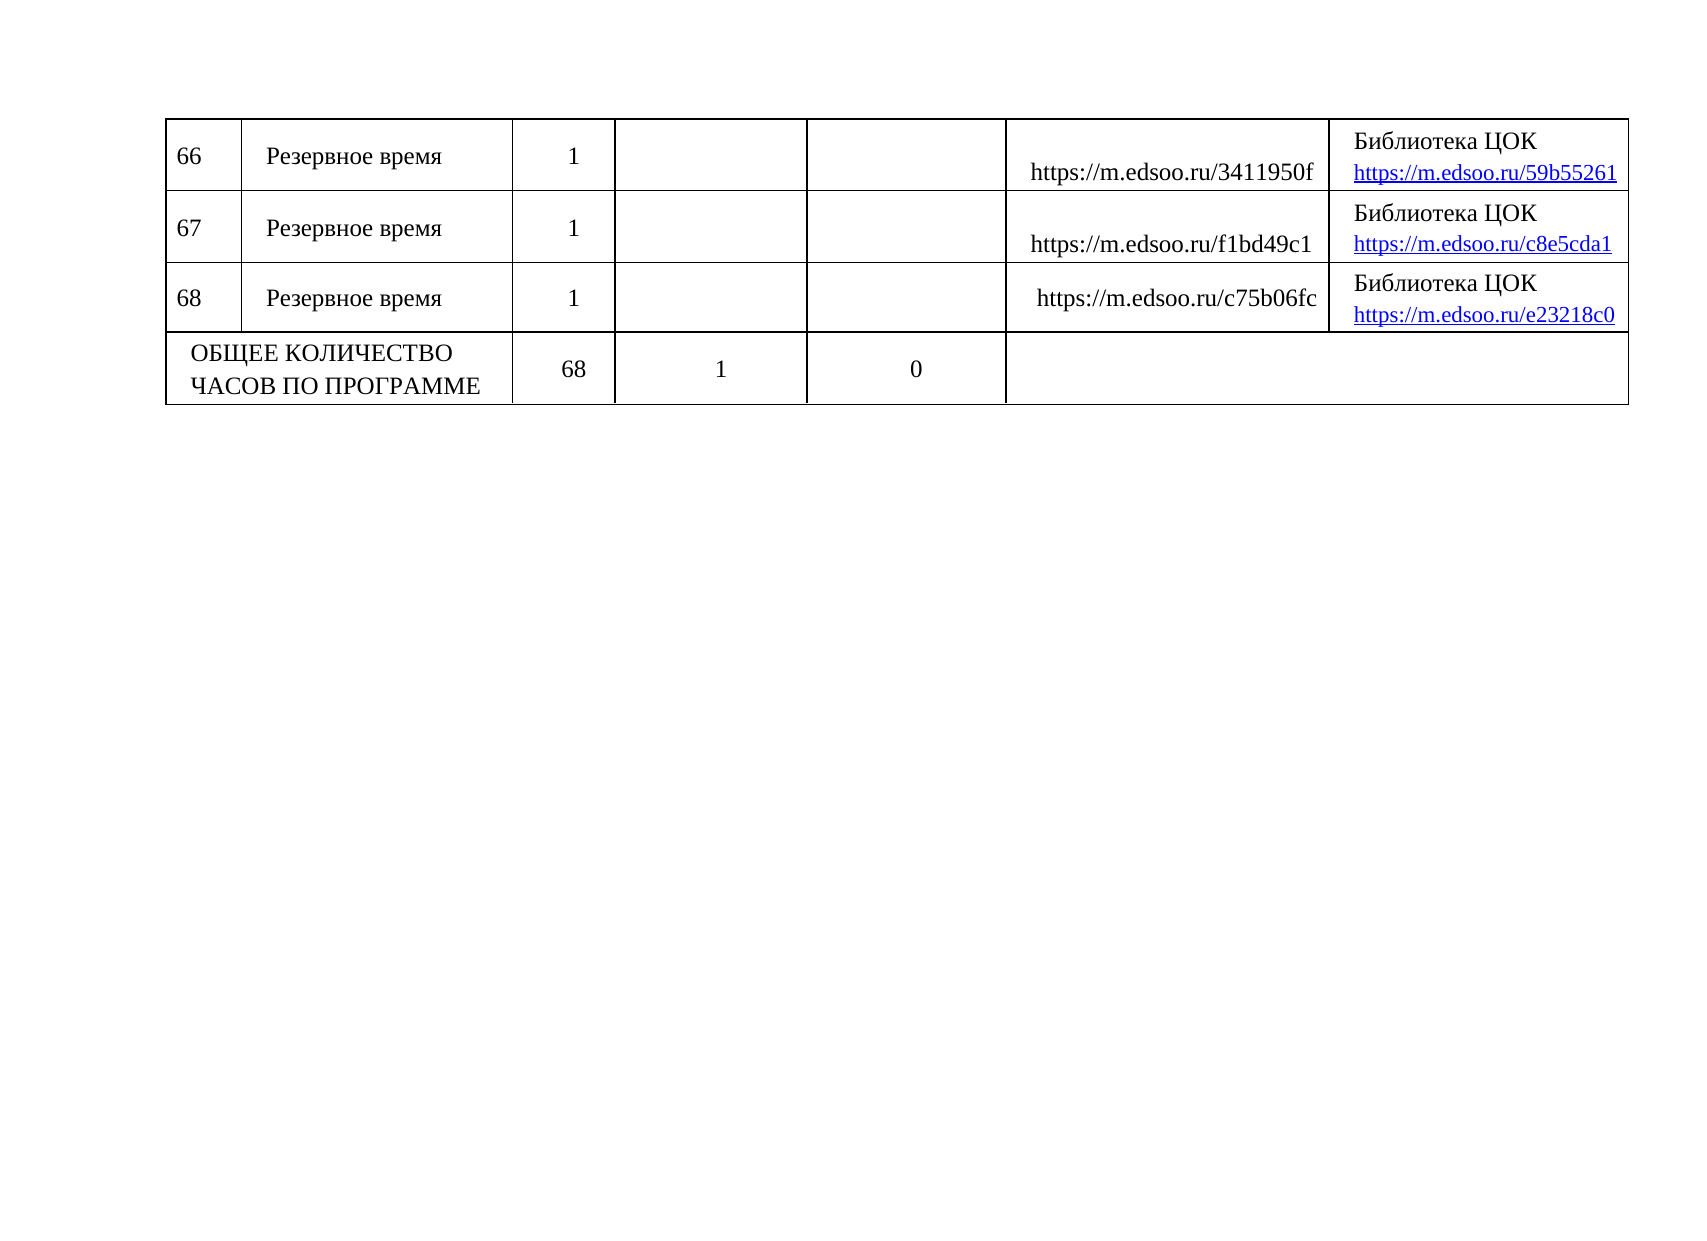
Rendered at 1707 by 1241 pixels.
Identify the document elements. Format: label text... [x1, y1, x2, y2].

table_cell [1007, 333, 1628, 403]
table_cell ОБЩЕЕ КОЛИЧЕСТВО ЧАСОВ ПО ПРОГРАММЕ [167, 333, 512, 403]
table_cell 0 [808, 333, 1005, 403]
table_cell 68 [167, 263, 241, 331]
table_cell 66 [167, 120, 241, 190]
table_cell 68 [513, 333, 614, 403]
table_cell [616, 120, 806, 190]
table_cell 1 [513, 120, 614, 190]
table_cell https://m.edsoo.ru/3411950f [1007, 120, 1328, 190]
table_cell [808, 263, 1005, 331]
table_cell 1 [616, 333, 806, 403]
table_cell Резервное время [242, 263, 512, 331]
table_cell [616, 191, 806, 261]
table_cell https://m.edsoo.ru/c75b06fc [1007, 263, 1328, 331]
table_cell Библиотека ЦОК https://m.edsoo.ru/e23218c0 [1330, 263, 1628, 331]
table_cell [808, 191, 1005, 261]
table_cell Резервное время [242, 191, 512, 261]
table_cell 67 [167, 191, 241, 261]
table_cell Библиотека ЦОК https://m.edsoo.ru/59b55261 [1330, 120, 1628, 190]
table_cell 1 [513, 263, 614, 331]
table_cell Резервное время [242, 120, 512, 190]
table_cell [616, 263, 806, 331]
table_cell [808, 120, 1005, 190]
table_cell 1 [513, 191, 614, 261]
table_cell Библиотека ЦОК https://m.edsoo.ru/c8e5cda1 [1330, 191, 1628, 261]
table_cell https://m.edsoo.ru/f1bd49c1 [1007, 191, 1328, 261]
